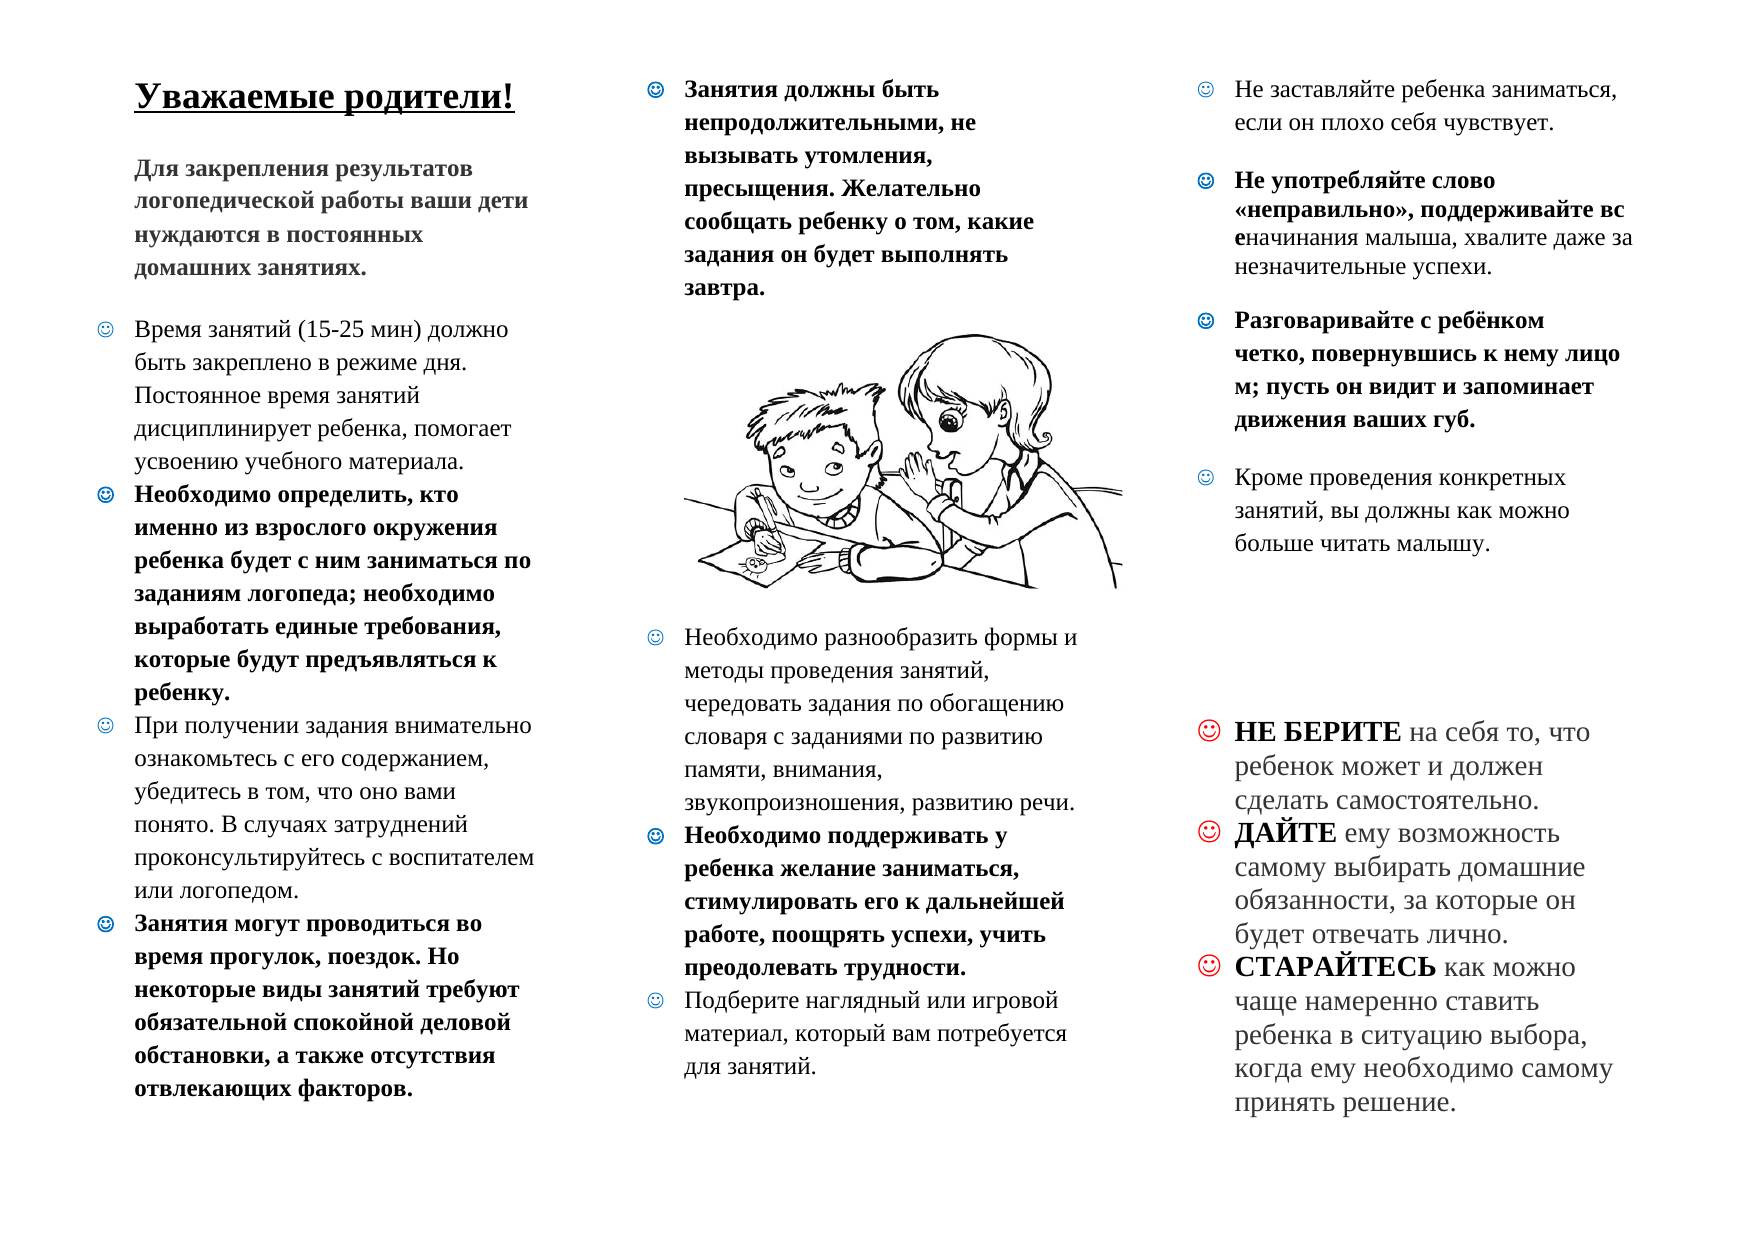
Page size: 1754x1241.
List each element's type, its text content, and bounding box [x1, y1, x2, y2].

picture [684, 334, 1123, 589]
list Необходимо определить, кто именно из взрослого окружения ребенка будет с ним заниматься по заданиям логопеда; необходимо выработать единые требования, которые будут предъявляться к ребенку. [97, 479, 535, 706]
list Необходимо разнообразить формы и методы проведения занятий, чередовать задания по обогащению словаря с заданиями по развитию памяти, внимания, звукопроизношения, развитию речи. [647, 622, 1086, 816]
list Подберите наглядный или игровой материал, который вам потребуется для занятий. [647, 985, 1086, 1080]
list Необходимо поддерживать у ребенка желание заниматься, стимулировать его к дальнейшей работе, поощрять успехи, учить преодолевать трудности. [647, 820, 1086, 981]
list Не заставляйте ребенка заниматься, если он плохо себя чувствует. [1197, 74, 1636, 136]
list Время занятий (15-25 мин) должно быть закреплено в режиме дня. Постоянное время занятий дисциплинирует ребенка, помогает усвоению учебного материала. [97, 314, 535, 475]
text Для закрепления результатов логопедической работы ваши дети нуждаются в постоянных домашних занятиях. [134, 153, 535, 280]
list Кроме проведения конкретных занятий, вы должны как можно больше читать малышу. [1197, 462, 1636, 557]
list Занятия могут проводиться во время прогулок, поездок. Но некоторые виды занятий требуют обязательной спокойной деловой обстановки, а также отсутствия отвлекающих факторов. [97, 908, 535, 1102]
list Разговаривайте с ребёнком четко, повернувшись к нему лицом; пусть он видит и запоминает движения ваших губ. [1197, 305, 1636, 433]
list ДАЙТЕ ему возможность самому выбирать домашние обязанности, за которые он будет отвечать лично. [1197, 815, 1636, 949]
list НЕ БЕРИТЕ на себя то, что ребенок может и должен сделать самостоятельно. [1197, 714, 1636, 815]
list При получении задания внимательно ознакомьтесь с его содержанием, убедитесь в том, что оно вами понято. В случаях затруднений проконсультируйтесь с воспитателем или логопедом. [97, 710, 535, 904]
list Не употребляйте слово «неправильно», поддерживайте всеначинания малыша, хвалите даже за незначительные успехи. [1197, 165, 1636, 280]
list Занятия должны быть непродолжительными, не вызывать утомления, пресыщения. Желательно сообщать ребенку о том, какие задания он будет выполнять завтра. [647, 74, 1086, 301]
text Уважаемые родители! [134, 74, 535, 117]
list СТАРАЙТЕСЬ как можно чаще намеренно ставить ребенка в ситуацию выбора, когда ему необходимо самому принять решение. [1197, 949, 1636, 1117]
